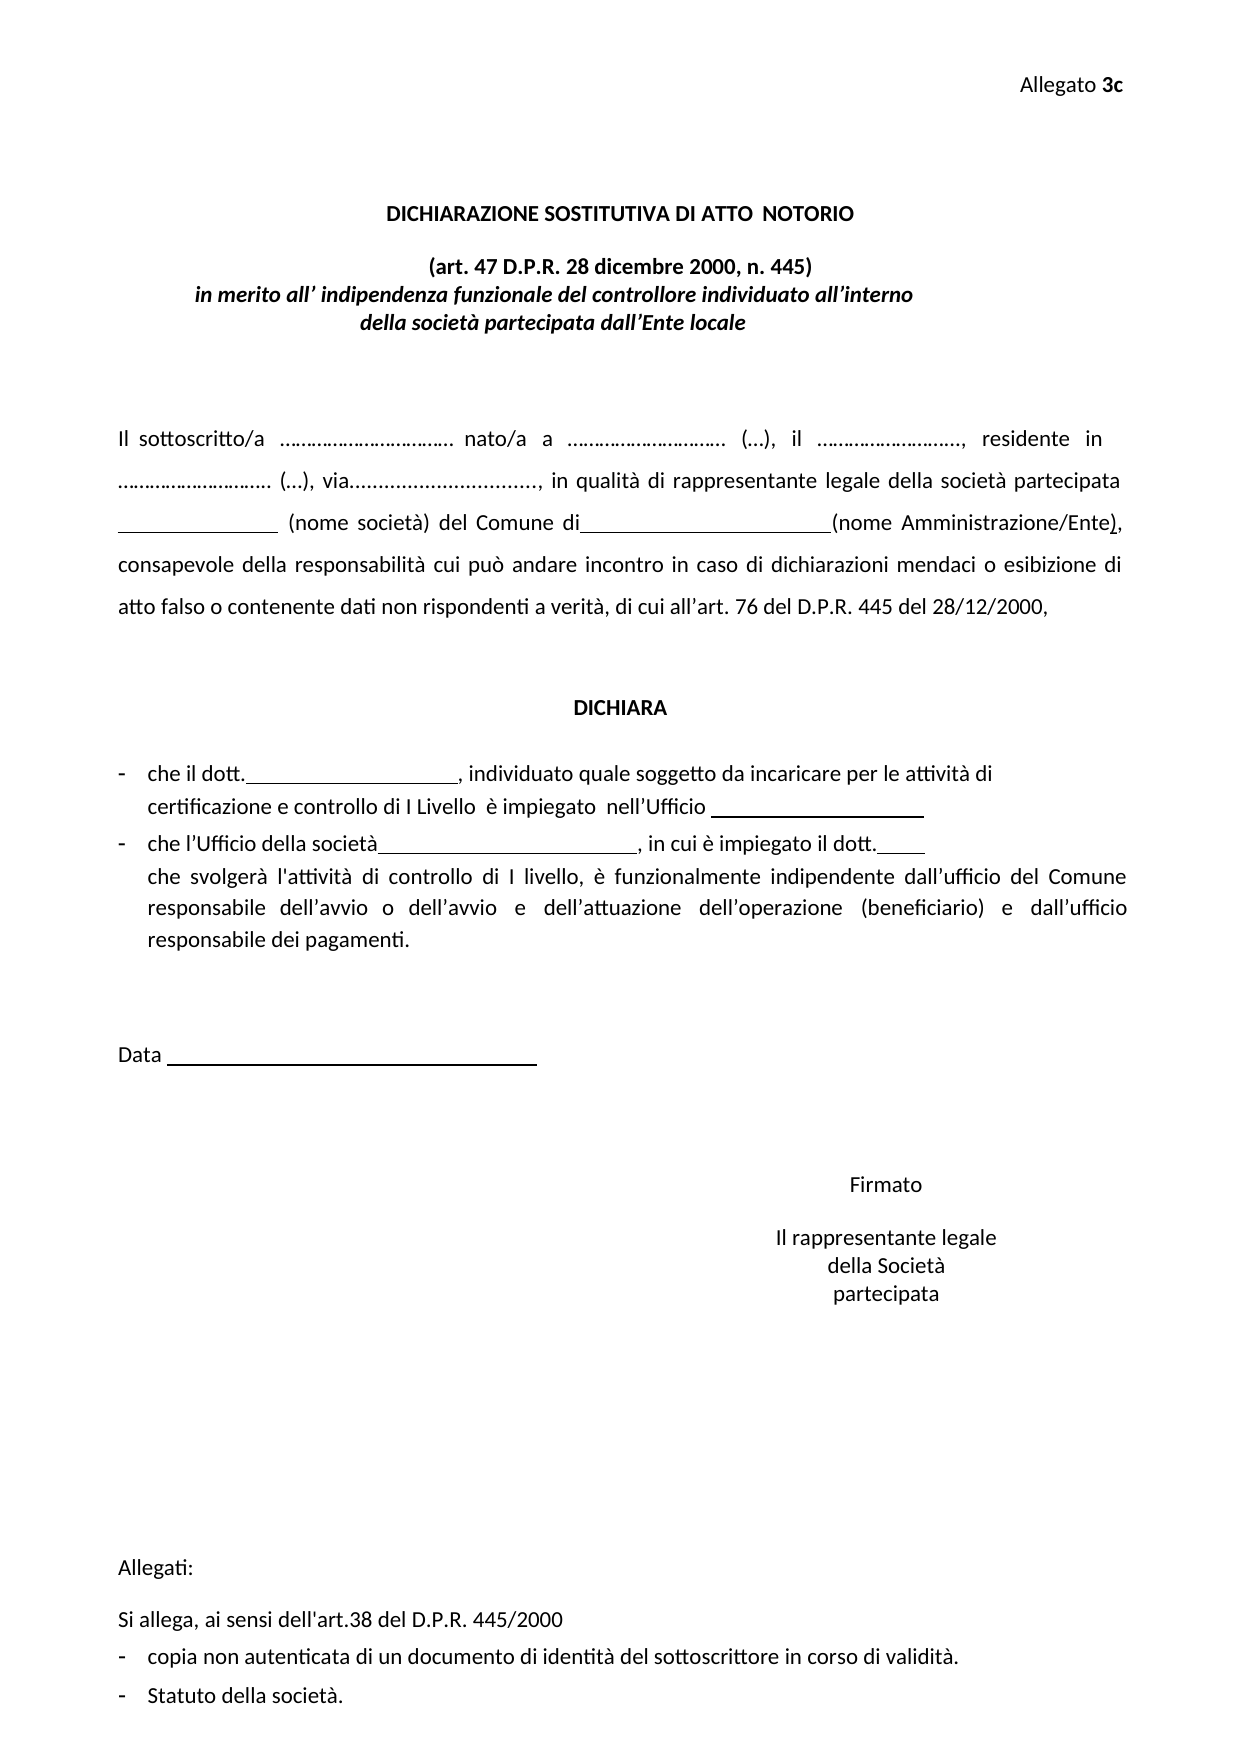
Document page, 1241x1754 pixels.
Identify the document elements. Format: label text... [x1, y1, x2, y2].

list Statuto della società. [118, 1677, 1138, 1711]
list che l’Ufficio della società , in cui è impiegato il dott. che svolgerà l'attività di controllo di I livello, è funzionalmente indipendente dall’ufficio del Comune responsabile dell’avvio o dell’avvio e dell’attuazione dell’operazione (beneficiario) e dall’ufficio responsabile dei pagamenti. [118, 824, 1128, 953]
list che il dott. , individuato quale soggetto da incaricare per le attività di certificazione e controllo di I Livello è impiegato nell’Ufficio [118, 754, 994, 820]
text (art. 47 D.P.R. 28 dicembre 2000, n. 445) [196, 252, 1044, 280]
text in merito all’ indipendenza funzionale del controllore individuato all’interno della società partecipata dall’Ente locale [183, 280, 924, 336]
text Firmato [847, 1170, 924, 1198]
text Il rappresentante legale della Società partecipata [771, 1223, 1001, 1307]
subtitle DICHIARA [196, 693, 1045, 721]
text Allegati: [118, 1553, 1138, 1581]
text (nome società) del Comune di (nome Amministrazione/Ente), consapevole della responsabilità cui può andare incontro in caso di dichiarazioni mendaci o esibizione di atto falso o contenente dati non rispondenti a verità, di cui all’art. 76 del D.P.R. 445 del 28/12/2000, [118, 508, 1123, 620]
list copia non autenticata di un documento di identità del sottoscrittore in corso di validità. [118, 1638, 1138, 1672]
text Data [118, 1040, 1138, 1068]
text Il sottoscritto/a …………………………… nato/a a ………………………… (…), il ……………………..., residente in [118, 424, 1138, 452]
text Allegato 3c [106, 70, 1123, 98]
text Si allega, ai sensi dell'art.38 del D.P.R. 445/2000 [118, 1606, 1138, 1633]
subtitle DICHIARAZIONE SOSTITUTIVA DI ATTO NOTORIO [196, 199, 1044, 227]
text ……………………….. (…), via , in qualità di rappresentante legale della società partecipata [118, 466, 1138, 494]
